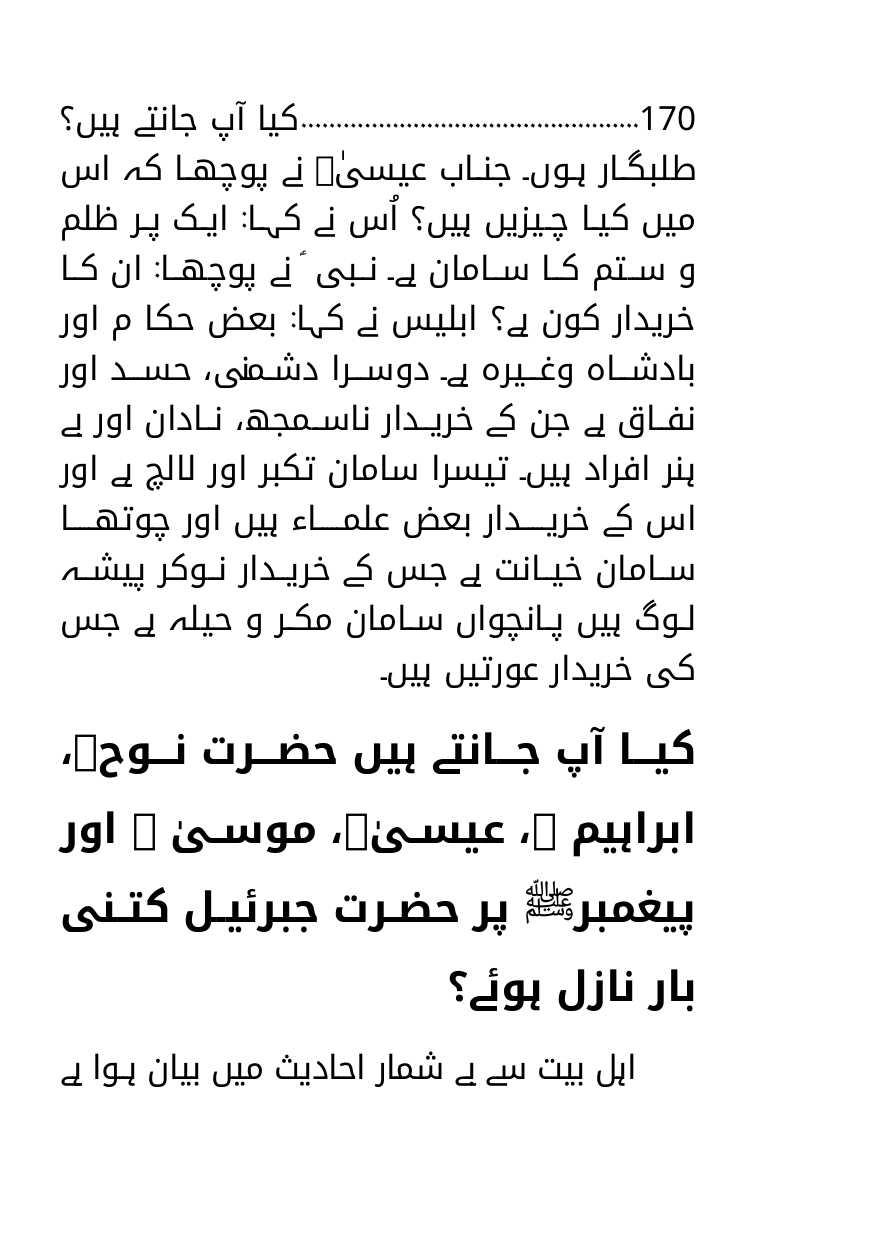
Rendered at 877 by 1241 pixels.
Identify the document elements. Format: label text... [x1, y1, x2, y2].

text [60, 1039, 697, 1089]
subtitle کیا آپ جانتے ہیں حضرت نوح﷣، ابراہیم ﷣، عیسیٰ﷣، موسیٰ ﷣ اور پیغمبرﷺ پر حضرت جبرئیل کتنی بار نازل ہوئے؟ [60, 711, 697, 1027]
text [60, 140, 697, 690]
